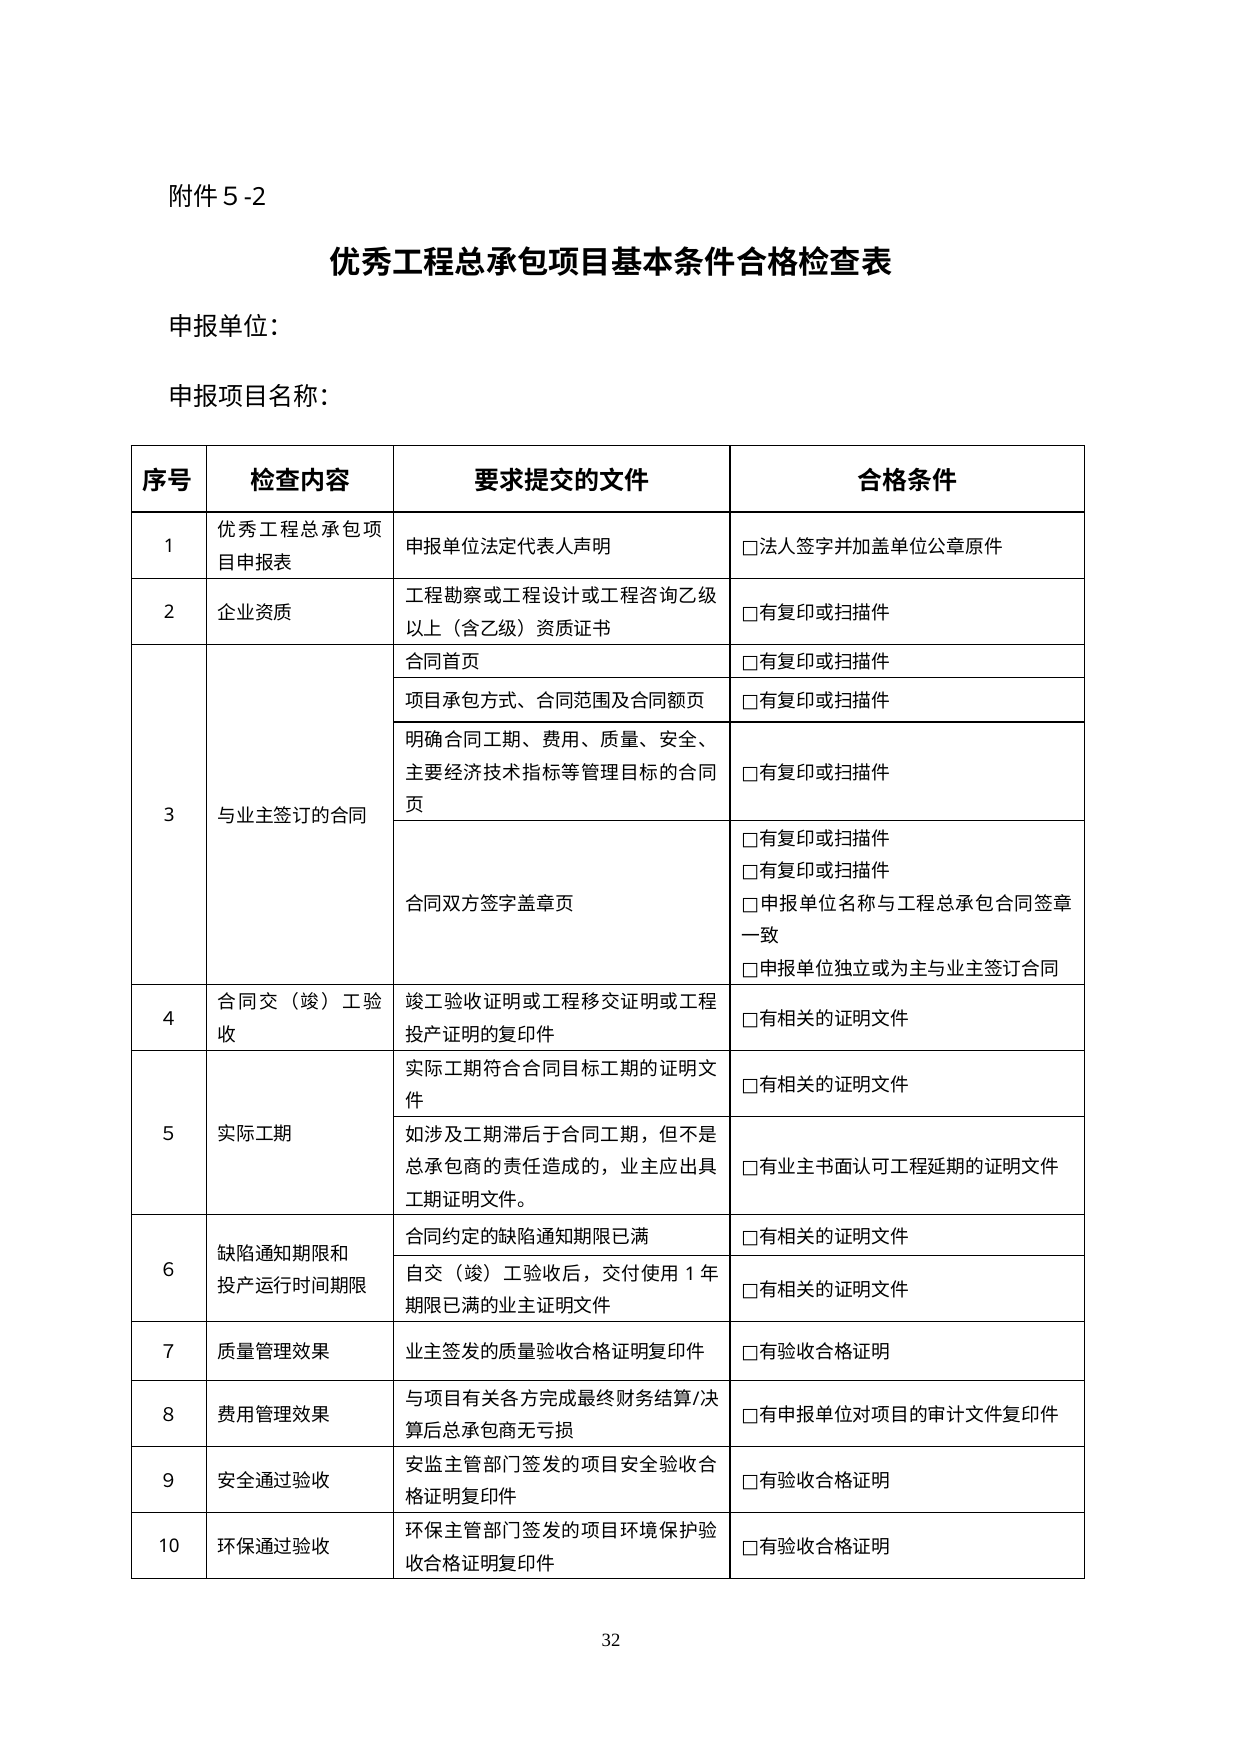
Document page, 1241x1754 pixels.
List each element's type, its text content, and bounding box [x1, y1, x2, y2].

table_cell □有申报单位对项目的审计文件复印件 [731, 1381, 1084, 1446]
table_cell ７ [132, 1322, 206, 1380]
table_cell □有验收合格证明 [731, 1513, 1084, 1578]
table_header 序号 [132, 446, 206, 511]
table_cell 自交（竣）工验收后，交付使用1年期限已满的业主证明文件 [394, 1256, 729, 1321]
table_header 要求提交的文件 [394, 446, 729, 511]
table_cell 优秀工程总承包项目申报表 [207, 513, 393, 577]
table_header 检查内容 [207, 446, 393, 511]
table_cell 合同交（竣）工验收 [207, 985, 393, 1049]
table_cell □有复印或扫描件 [731, 645, 1084, 677]
table_cell 合同双方签字盖章页 [394, 821, 729, 983]
table_cell □有业主书面认可工程延期的证明文件 [731, 1117, 1084, 1214]
table_cell 如涉及工期滞后于合同工期，但不是总承包商的责任造成的，业主应出具工期证明文件。 [394, 1117, 729, 1214]
table_cell 与业主签订的合同 [207, 645, 393, 983]
table_cell ９ [132, 1447, 206, 1512]
table_cell □有相关的证明文件 [731, 1215, 1084, 1255]
table_cell 费用管理效果 [207, 1381, 393, 1446]
table_cell ４ [132, 985, 206, 1049]
text 申报项目名称： [169, 362, 1053, 427]
table_cell 环保主管部门签发的项目环境保护验收合格证明复印件 [394, 1513, 729, 1578]
table_cell 安监主管部门签发的项目安全验收合格证明复印件 [394, 1447, 729, 1512]
table_cell □有相关的证明文件 [731, 985, 1084, 1049]
table_cell 3 [132, 645, 206, 983]
table_cell 环保通过验收 [207, 1513, 393, 1578]
table_cell ５ [132, 1051, 206, 1214]
table_cell ８ [132, 1381, 206, 1446]
table_cell □有验收合格证明 [731, 1447, 1084, 1512]
table_header 合格条件 [731, 446, 1084, 511]
text 附件５-2 [169, 162, 1053, 227]
table_cell □有验收合格证明 [731, 1322, 1084, 1380]
text 申报单位： [169, 292, 1053, 357]
table_cell 2 [132, 579, 206, 643]
table_cell 业主签发的质量验收合格证明复印件 [394, 1322, 729, 1380]
table_cell 企业资质 [207, 579, 393, 643]
table_cell □有复印或扫描件 □有复印或扫描件 □申报单位名称与工程总承包合同签章一致 □申报单位独立或为主与业主签订合同 [731, 821, 1084, 983]
table_cell 实际工期符合合同目标工期的证明文件 [394, 1051, 729, 1116]
table_cell 质量管理效果 [207, 1322, 393, 1380]
table_cell □法人签字并加盖单位公章原件 [731, 513, 1084, 577]
table_cell 工程勘察或工程设计或工程咨询乙级以上（含乙级）资质证书 [394, 579, 729, 643]
table_cell □有相关的证明文件 [731, 1256, 1084, 1321]
table_cell ６ [132, 1215, 206, 1321]
table_cell □有复印或扫描件 [731, 579, 1084, 643]
table_cell 缺陷通知期限和 投产运行时间期限 [207, 1215, 393, 1321]
table_cell 竣工验收证明或工程移交证明或工程投产证明的复印件 [394, 985, 729, 1049]
table_cell 申报单位法定代表人声明 [394, 513, 729, 577]
table_cell 合同首页 [394, 645, 729, 677]
table_cell 与项目有关各方完成最终财务结算/决算后总承包商无亏损 [394, 1381, 729, 1446]
table_cell 10 [132, 1513, 206, 1578]
table_cell 实际工期 [207, 1051, 393, 1214]
text 优秀工程总承包项目基本条件合格检查表 [169, 227, 1053, 292]
table_cell □有相关的证明文件 [731, 1051, 1084, 1116]
table_cell 明确合同工期、费用、质量、安全、主要经济技术指标等管理目标的合同页 [394, 723, 729, 820]
table_cell 合同约定的缺陷通知期限已满 [394, 1215, 729, 1255]
table_cell 1 [132, 513, 206, 577]
table_cell 安全通过验收 [207, 1447, 393, 1512]
table_cell 项目承包方式、合同范围及合同额页 [394, 678, 729, 721]
table_cell □有复印或扫描件 [731, 723, 1084, 820]
table_cell □有复印或扫描件 [731, 678, 1084, 721]
